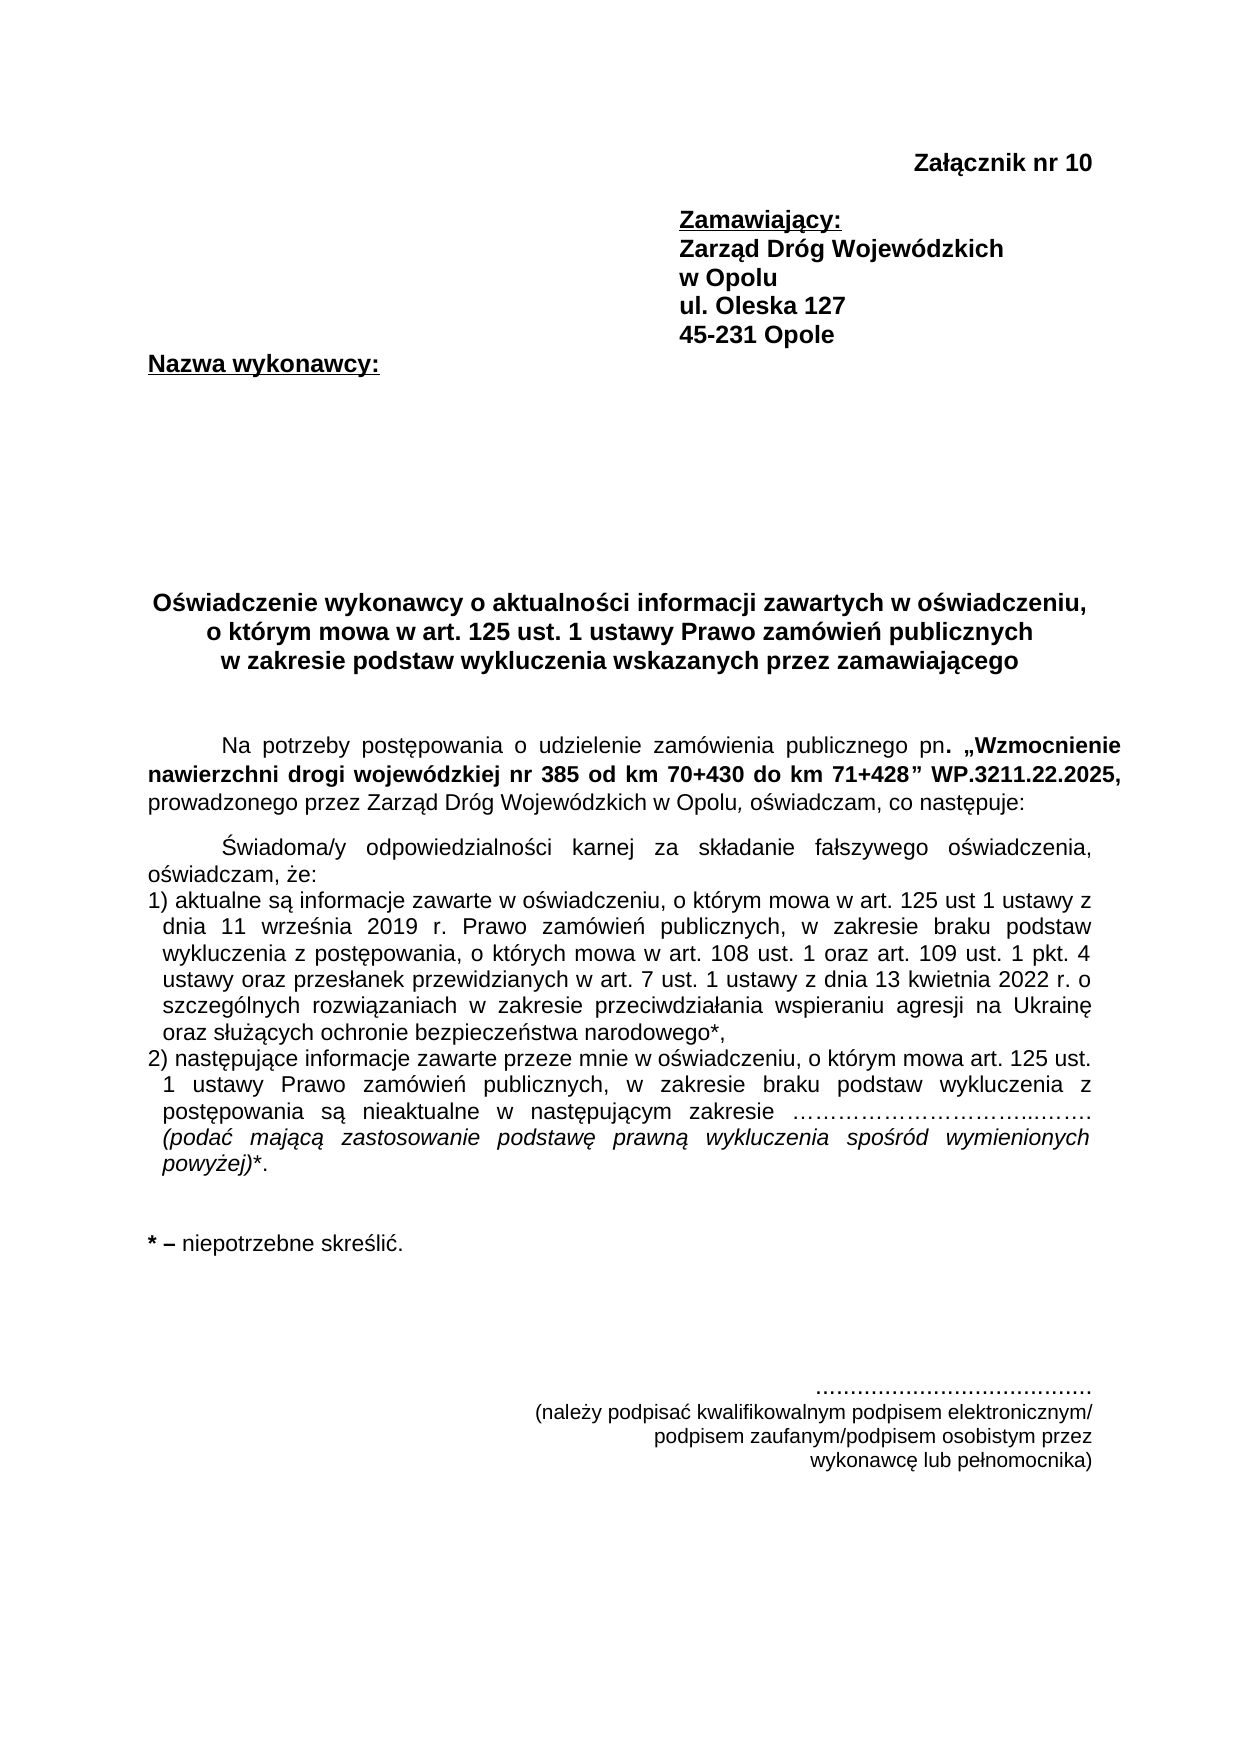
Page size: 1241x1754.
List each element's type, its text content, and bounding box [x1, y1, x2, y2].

text w Opolu [679, 263, 1093, 291]
text Na potrzeby postępowania o udzielenie zamówienia publicznego pn. „Wzmocnienie nawierzchni drogi wojewódzkiej nr 385 od km 70+430 do km 71+428” WP.3211.22.2025, prowadzonego przez Zarząd Dróg Wojewódzkich w Opolu, oświadczam, co następuje: [148, 732, 1121, 815]
text 2) następujące informacje zawarte przeze mnie w oświadczeniu, o którym mowa art. 125 ust. 1 ustawy Prawo zamówień publicznych, w zakresie braku podstaw wykluczenia z postępowania są nieaktualne w następującym zakresie …………………………...……. (podać mającą zastosowanie podstawę prawną wykluczenia spośród wymienionych powyżej)*. [148, 1045, 1093, 1177]
text podpisem zaufanym/podpisem osobistym przez [148, 1423, 1093, 1447]
text 1) aktualne są informacje zawarte w oświadczeniu, o którym mowa w art. 125 ust 1 ustawy z dnia 11 września 2019 r. Prawo zamówień publicznych, w zakresie braku podstaw wykluczenia z postępowania, o których mowa w art. 108 ust. 1 oraz art. 109 ust. 1 pkt. 4 ustawy oraz przesłanek przewidzianych w art. 7 ust. 1 ustawy z dnia 13 kwietnia 2022 r. o szczególnych rozwiązaniach w zakresie przeciwdziałania wspieraniu agresji na Ukrainę oraz służących ochronie bezpieczeństwa narodowego*, [148, 887, 1093, 1045]
text Świadoma/y odpowiedzialności karnej za składanie fałszywego oświadczenia, oświadczam, że: [148, 834, 1093, 887]
text Załącznik nr 10 [679, 148, 1093, 176]
text ........................................ [148, 1371, 1093, 1399]
text Oświadczenie wykonawcy o aktualności informacji zawartych w oświadczeniu, [148, 588, 1093, 617]
text Zarząd Dróg Wojewódzkich [679, 234, 1093, 263]
text (należy podpisać kwalifikowalnym podpisem elektronicznym/ [148, 1399, 1093, 1423]
text o którym mowa w art. 125 ust. 1 ustawy Prawo zamówień publicznych [148, 617, 1093, 646]
text * – niepotrzebne skreślić. [148, 1229, 1093, 1256]
text 45-231 Opole [679, 320, 1093, 349]
text Zamawiający: [679, 205, 1093, 234]
text w zakresie podstaw wykluczenia wskazanych przez zamawiającego [148, 646, 1093, 675]
text wykonawcę lub pełnomocnika) [148, 1447, 1093, 1471]
text Nazwa wykonawcy: [148, 349, 1093, 378]
text ul. Oleska 127 [679, 291, 1093, 320]
